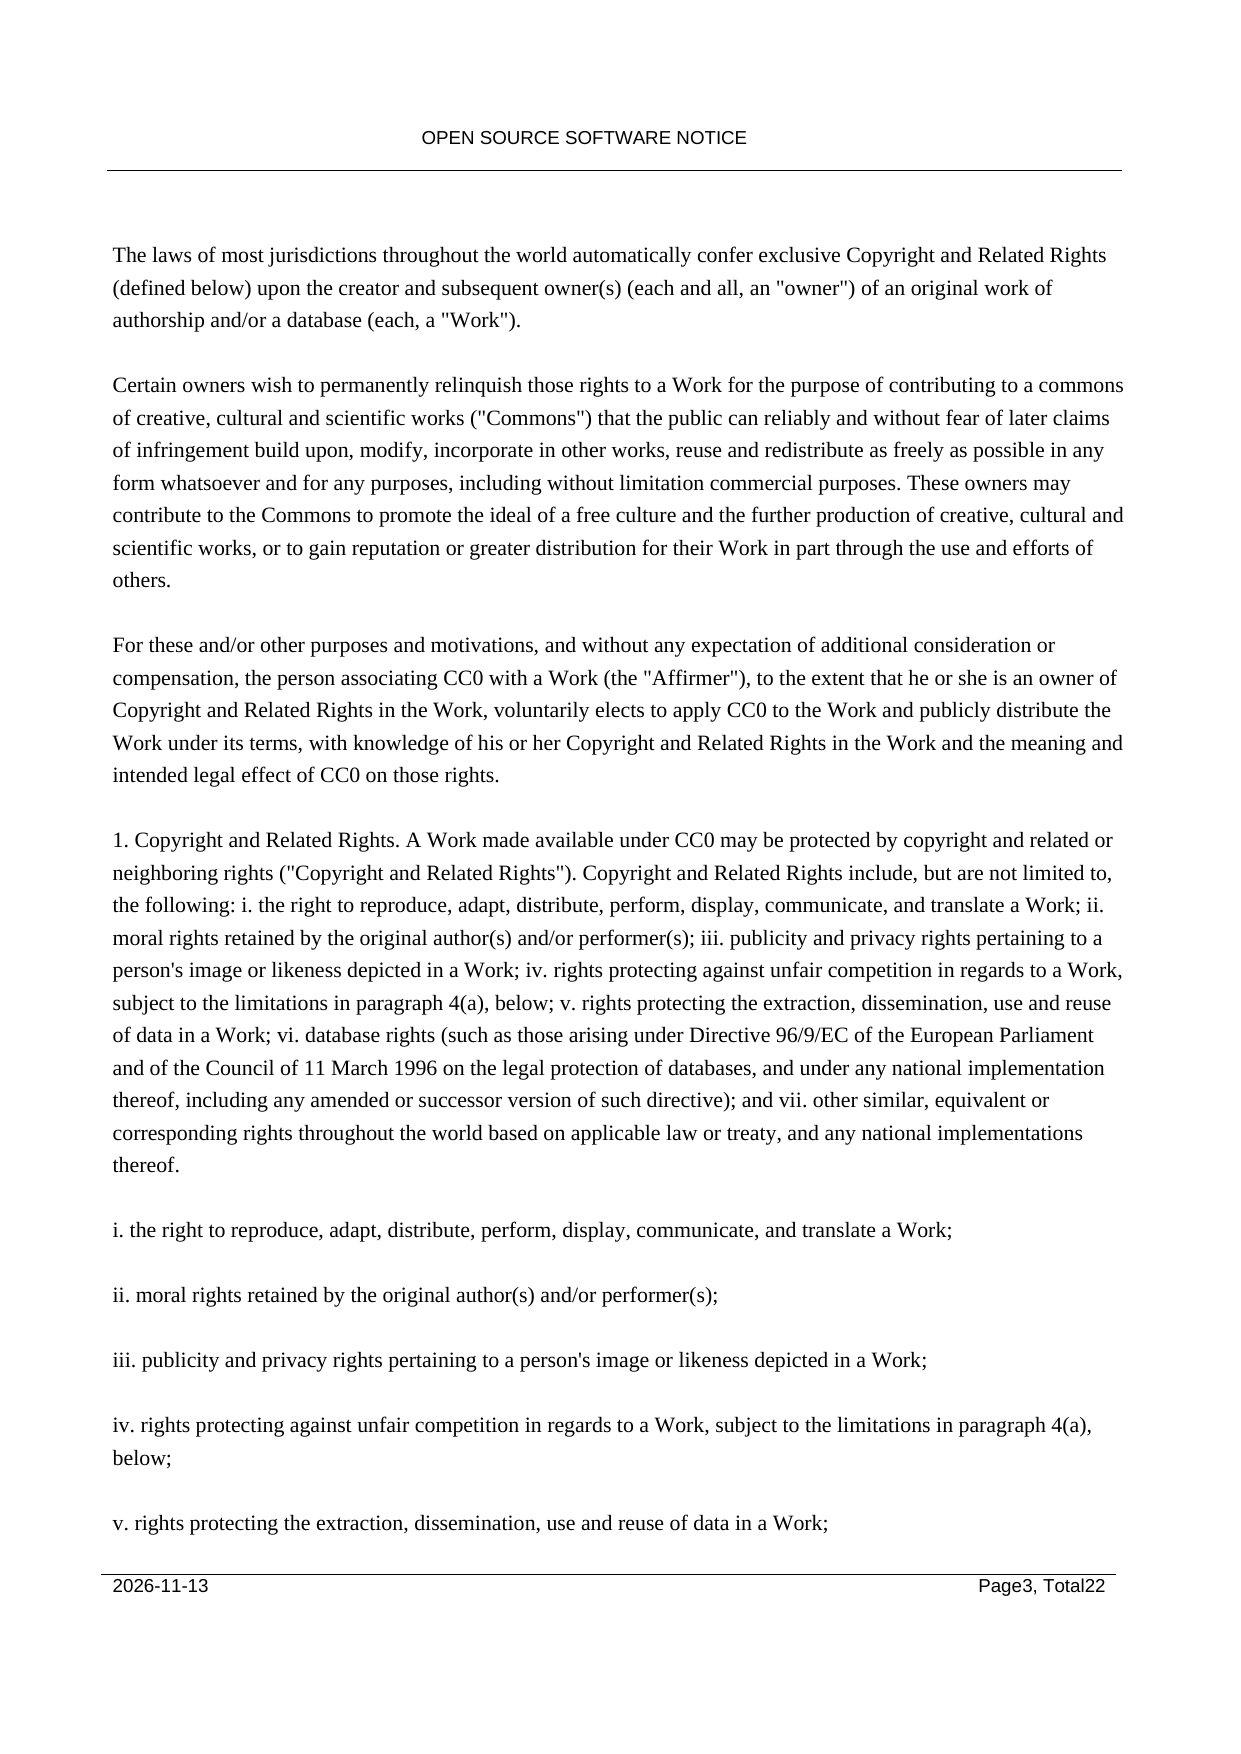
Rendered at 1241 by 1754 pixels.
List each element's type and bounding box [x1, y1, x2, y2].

text [112, 206, 1128, 1539]
